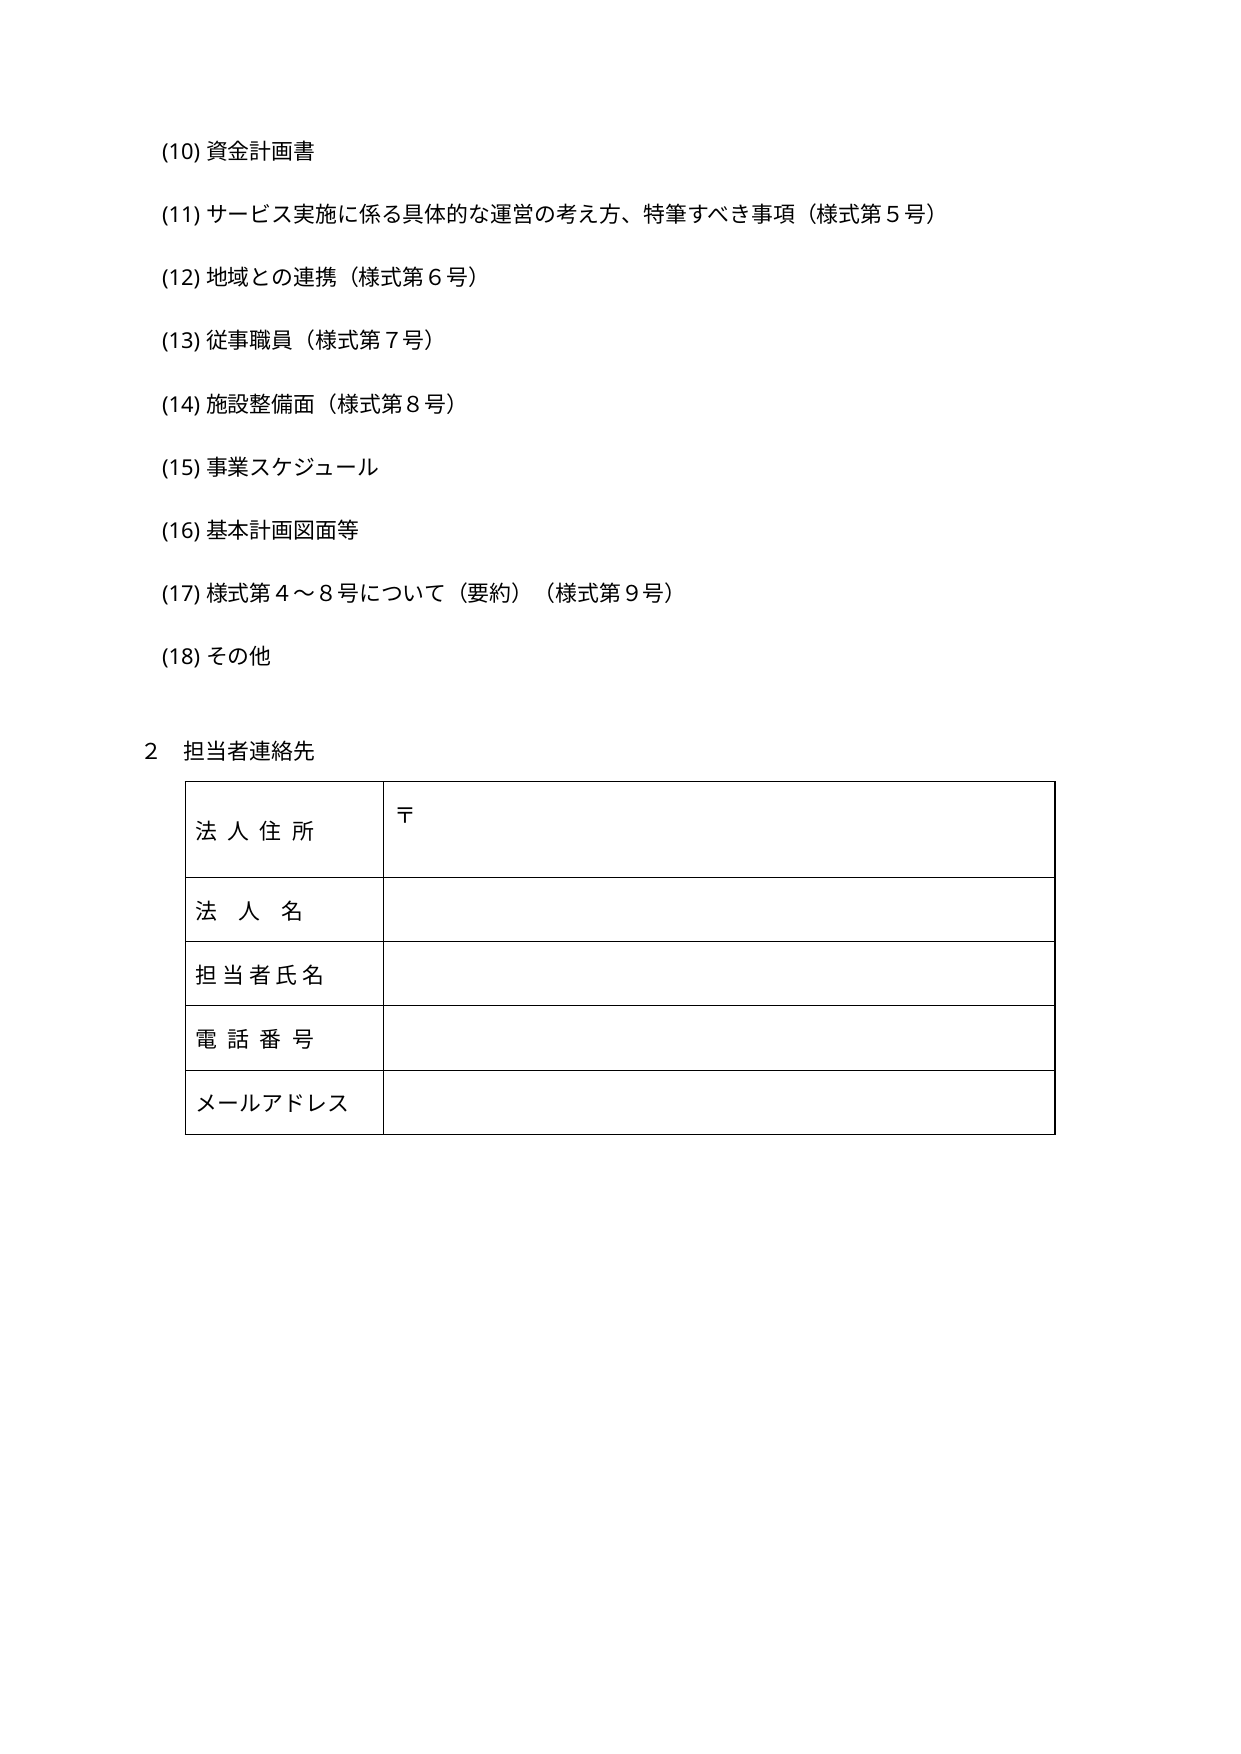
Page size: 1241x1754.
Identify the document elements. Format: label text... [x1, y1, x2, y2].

text (13) 従事職員（様式第７号） [162, 308, 1122, 371]
text (12) 地域との連携（様式第６号） [162, 245, 1122, 308]
table_cell [384, 1006, 1054, 1069]
table_cell メールアドレス [186, 1071, 383, 1134]
table_cell [384, 942, 1054, 1005]
table_header 法人住所 [186, 782, 383, 877]
text (16) 基本計画図面等 [162, 497, 1122, 560]
text ２ 担当者連絡先 [118, 718, 1122, 781]
text (15) 事業スケジュール [162, 434, 1122, 497]
text (11) サービス実施に係る具体的な運営の考え方、特筆すべき事項（様式第５号） [162, 182, 1122, 245]
text (10) 資金計画書 [162, 118, 1122, 182]
text (14) 施設整備面（様式第８号） [162, 371, 1122, 434]
table_cell [384, 1071, 1054, 1134]
text (18) その他 [162, 623, 1122, 687]
table_cell 法人名 [186, 878, 383, 941]
table_cell [384, 878, 1054, 941]
table_header 〒 [384, 782, 1054, 877]
table_cell 電話番号 [186, 1006, 383, 1069]
table_cell 担当者氏名 [186, 942, 383, 1005]
text (17) 様式第４～８号について（要約）（様式第９号） [162, 560, 1122, 623]
